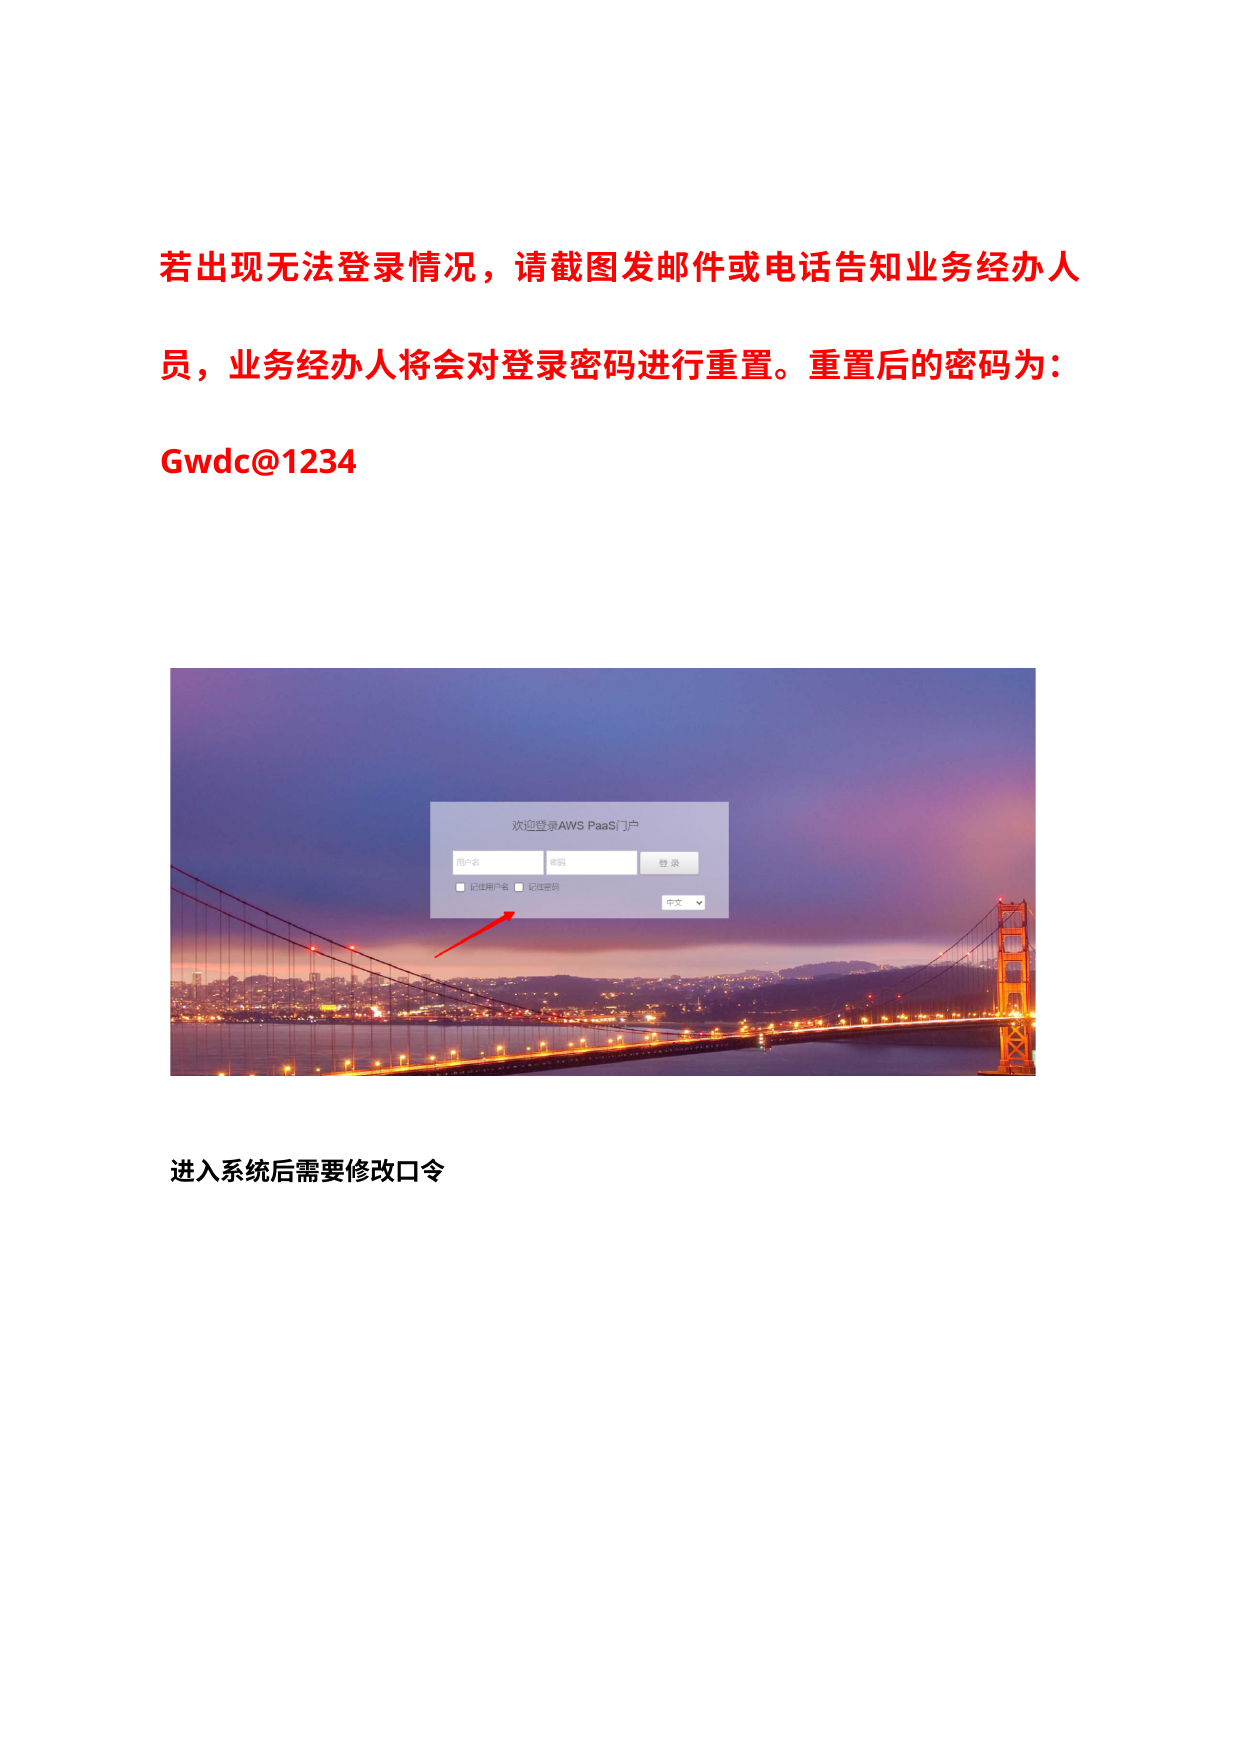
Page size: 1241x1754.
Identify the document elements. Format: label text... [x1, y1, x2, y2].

list 若出现无法登录情况，请截图发邮件或电话告知业务经办人员，业务经办人将会对登录密码进行重置。重置后的密码为： Gwdc@1234 [159, 233, 1082, 493]
list 进入系统后需要修改口令 [170, 1137, 1082, 1202]
picture [170, 668, 1036, 1076]
